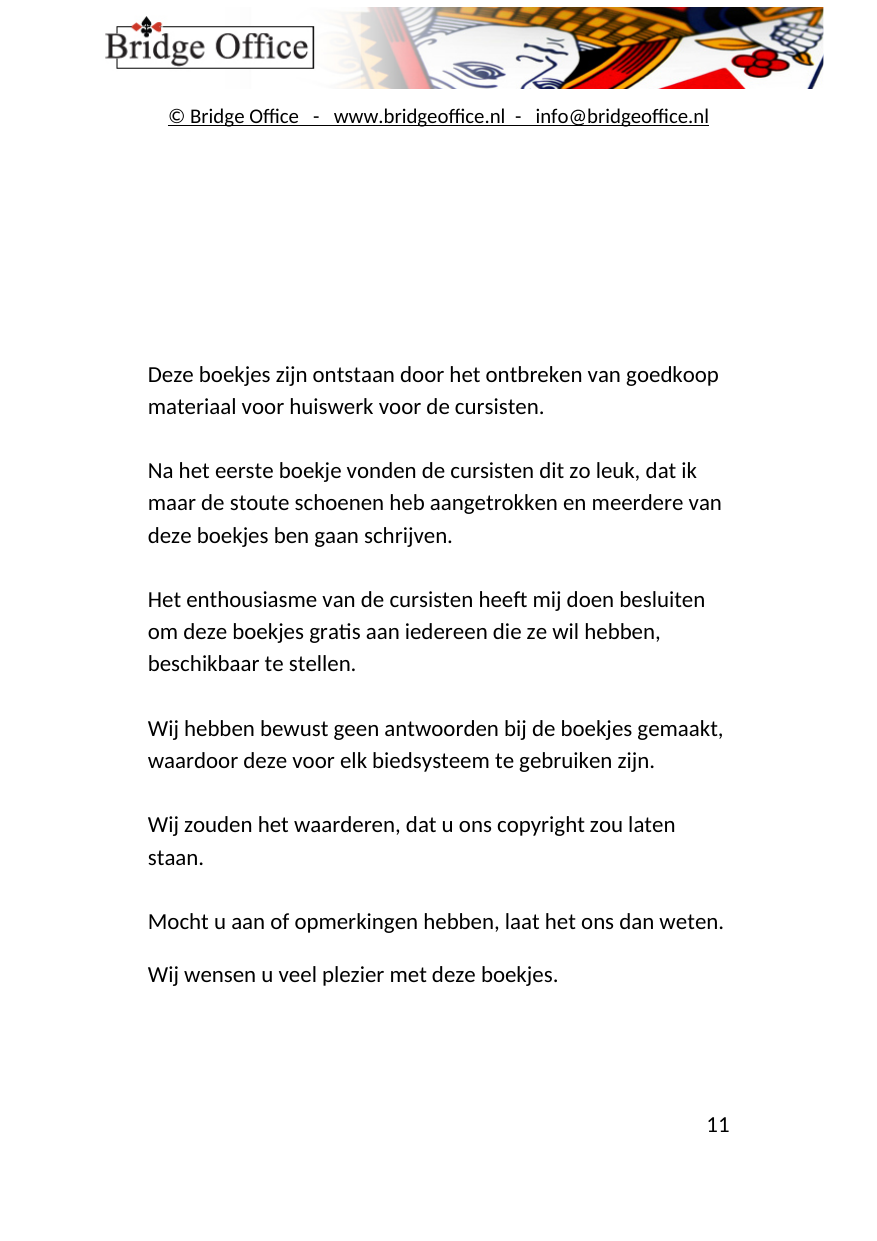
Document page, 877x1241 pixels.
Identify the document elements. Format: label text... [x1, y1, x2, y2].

picture [78, 7, 824, 89]
text Wij wensen u veel plezier met deze boekjes. [148, 960, 729, 1020]
text Deze boekjes zijn ontstaan door het ontbreken van goedkoop materiaal voor huiswerk voor de cursisten. Na het eerste boekje vonden de cursisten dit zo leuk, dat ik maar de stoute schoenen heb aangetrokken en meerdere van deze boekjes ben gaan schrijven. Het enthousiasme van de cursisten heeft mij doen besluiten om deze boekjes gratis aan iedereen die ze wil hebben, beschikbaar te stellen. Wij hebben bewust geen antwoorden bij de boekjes gemaakt, waardoor deze voor elk biedsysteem te gebruiken zijn. Wij zouden het waarderen, dat u ons copyright zou laten staan. Mocht u aan of opmerkingen hebben, laat het ons dan weten. [148, 360, 729, 935]
